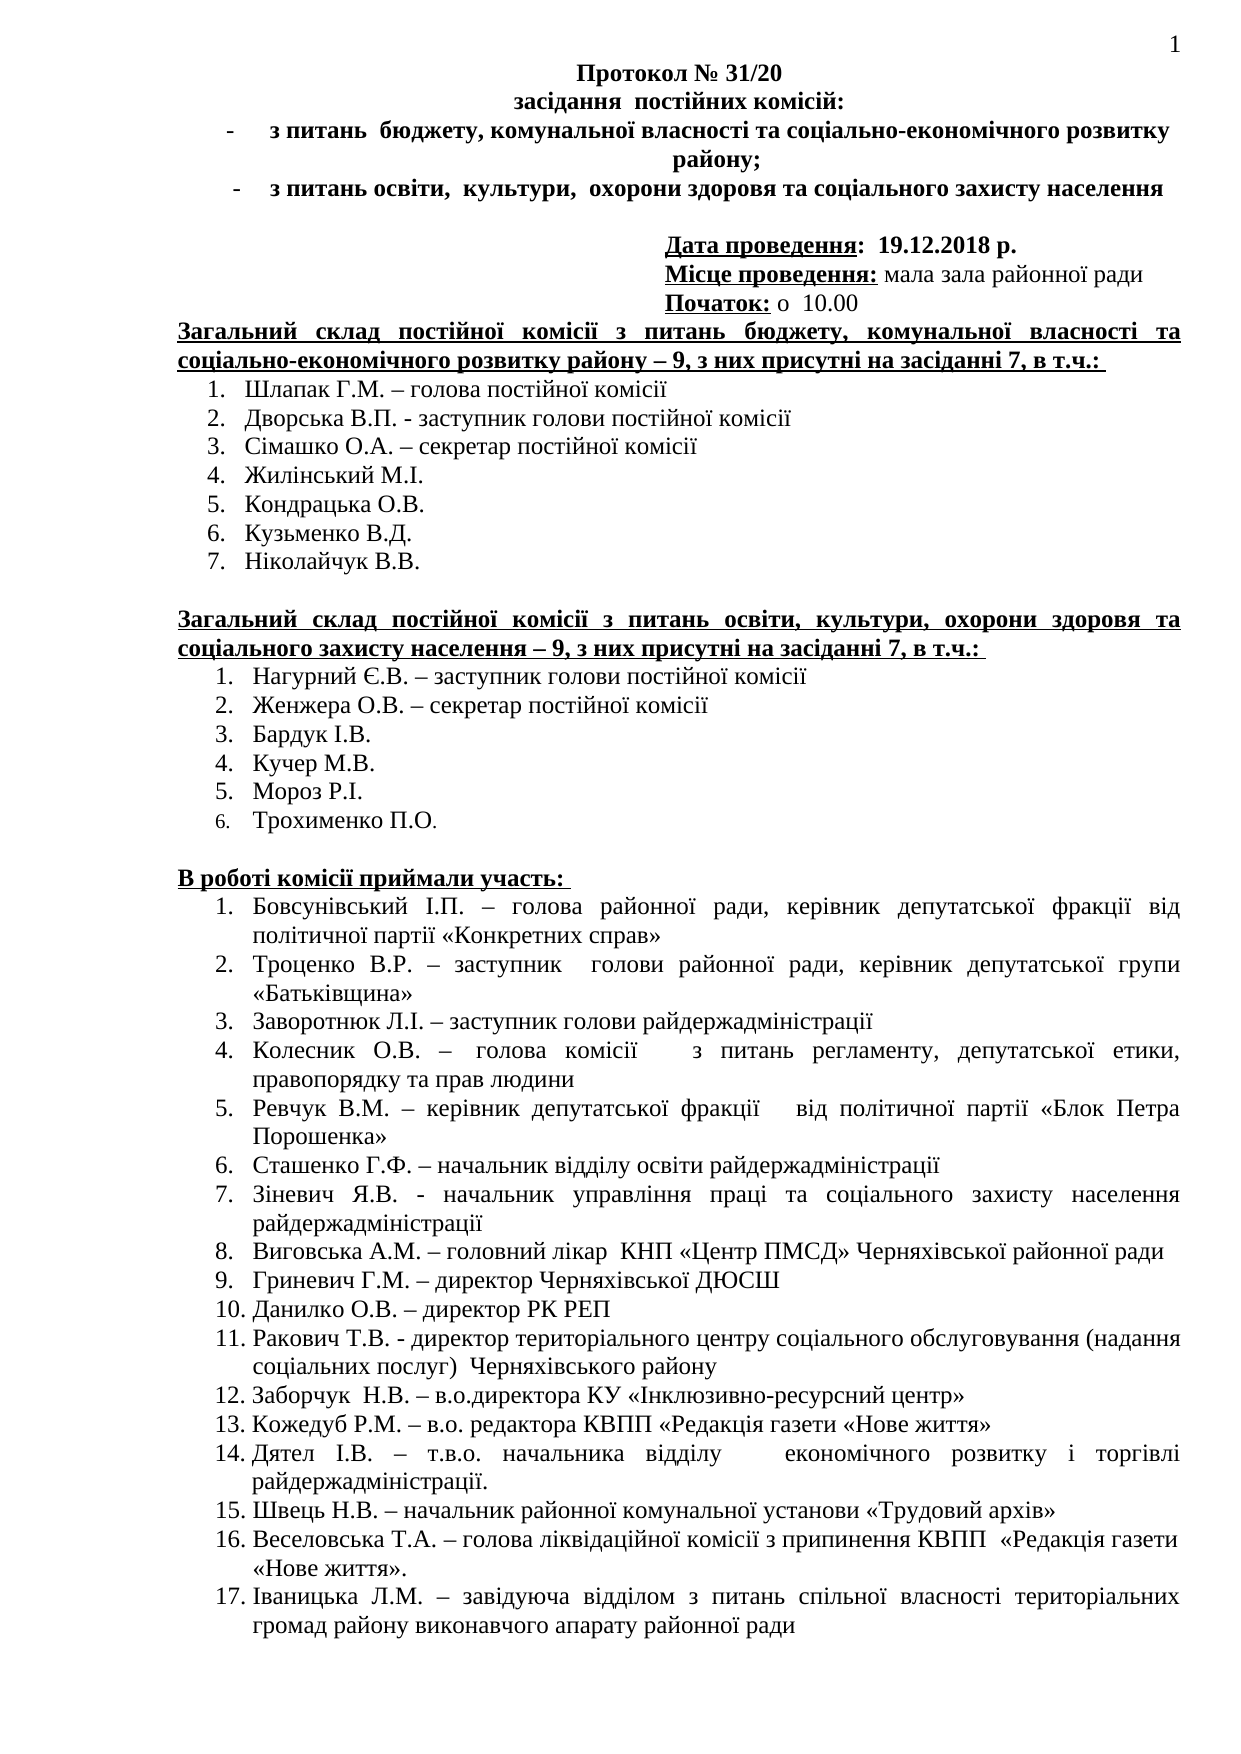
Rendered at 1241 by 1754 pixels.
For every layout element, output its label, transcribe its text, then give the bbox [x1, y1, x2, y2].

title з питань освіти, культури, охорони здоровя та соціального захисту населення [215, 173, 1181, 201]
list Троценко В.Р. – заступник голови районної ради, керівник депутатської групи «Батьківщина» [215, 949, 1181, 1006]
text Загальний склад постійної комісії з питань бюджету, комунальної власності та соціально-економічного розвитку району – 9, з них присутні на засіданні 7, в т.ч.: [177, 343, 1181, 374]
list Данилко О.В. – директор РК РЕП [215, 1294, 1181, 1323]
text Початок: о 10.00 [664, 288, 1181, 316]
list Веселовська Т.А. – голова ліквідаційної комісії з припинення КВПП «Редакція газети «Нове життя». [215, 1524, 1179, 1581]
list Кондрацька О.В. [207, 489, 1181, 518]
list Іваницька Л.М. – завідуюча відділом з питань спільної власності територіальних громад району виконавчого апарату районної ради [215, 1581, 1181, 1639]
list Кожедуб Р.М. – в.о. редактора КВПП «Редакція газети «Нове життя» [214, 1409, 1181, 1438]
list Кучер М.В. [215, 748, 1181, 776]
list Мороз Р.І. [215, 776, 1181, 805]
list Бовсунівський І.П. – голова районної ради, керівник депутатської фракції від політичної партії «Конкретних справ» [215, 891, 1181, 949]
list Жилінський М.І. [207, 460, 1181, 489]
text Загальний склад постійної комісії з питань освіти, культури, охорони здоровя та соціального захисту населення – 9, з них присутні на засіданні 7, в т.ч.: [177, 604, 1181, 629]
list Швець Н.В. – начальник районної комунальної установи «Трудовий архів» [215, 1495, 1179, 1524]
text Місце проведення: мала зала районної ради [664, 259, 1181, 288]
title засідання постійних комісій: [177, 86, 1181, 115]
list Ревчук В.М. – керівник депутатської фракції від політичної партії «Блок Петра Порошенка» [215, 1093, 1181, 1150]
list Нагурний Є.В. – заступник голови постійної комісії [215, 661, 1181, 690]
list Кузьменко В.Д. [207, 518, 1181, 546]
list Сташенко Г.Ф. – начальник відділу освіти райдержадміністрації [215, 1150, 1181, 1179]
list Дворська В.П. - заступник голови постійної комісії [207, 403, 1181, 431]
title Протокол № 31/20 [177, 58, 1181, 86]
list Колесник О.В. – голова комісії з питань регламенту, депутатської етики, правопорядку та прав людини [215, 1035, 1181, 1093]
text Загальний склад постійної комісії з питань бюджету, комунальної власності та соціально-економічного розвитку району – 9, з них присутні на засіданні 7, в т.ч.: [177, 316, 1181, 341]
list Ракович Т.В. - директор територіального центру соціального обслуговування (надання соціальних послуг) Черняхівського району [215, 1323, 1181, 1380]
list Дятел І.В. – т.в.о. начальника відділу економічного розвитку і торгівлі райдержадміністрації. [214, 1438, 1181, 1495]
list Бардук І.В. [215, 719, 1181, 748]
list Заборчук Н.В. – в.о.директора КУ «Інклюзивно-ресурсний центр» [214, 1380, 1181, 1409]
title з питань бюджету, комунальної власності та соціально-економічного розвитку району; [215, 115, 1181, 173]
list Женжера О.В. – секретар постійної комісії [215, 690, 1181, 719]
list Зіневич Я.В. - начальник управління праці та соціального захисту населення райдержадміністрації [215, 1179, 1181, 1236]
list Гриневич Г.М. – директор Черняхівської ДЮСШ [215, 1265, 1181, 1294]
text В роботі комісії приймали участь: [177, 863, 1181, 891]
list Сімашко О.А. – секретар постійної комісії [207, 431, 1181, 460]
text Загальний склад постійної комісії з питань освіти, культури, охорони здоровя та соціального захисту населення – 9, з них присутні на засіданні 7, в т.ч.: [177, 630, 1181, 661]
list Трохименко П.О. [215, 805, 1181, 834]
list Заворотнюк Л.І. – заступник голови райдержадміністрації [215, 1006, 1181, 1035]
list Ніколайчук В.В. [207, 546, 1181, 575]
list Виговська А.М. – головний лікар КНП «Центр ПМСД» Черняхівської районної ради [215, 1236, 1181, 1265]
text Дата проведення: 19.12.2018 р. [664, 230, 1181, 259]
list Шлапак Г.М. – голова постійної комісії [207, 374, 1181, 403]
